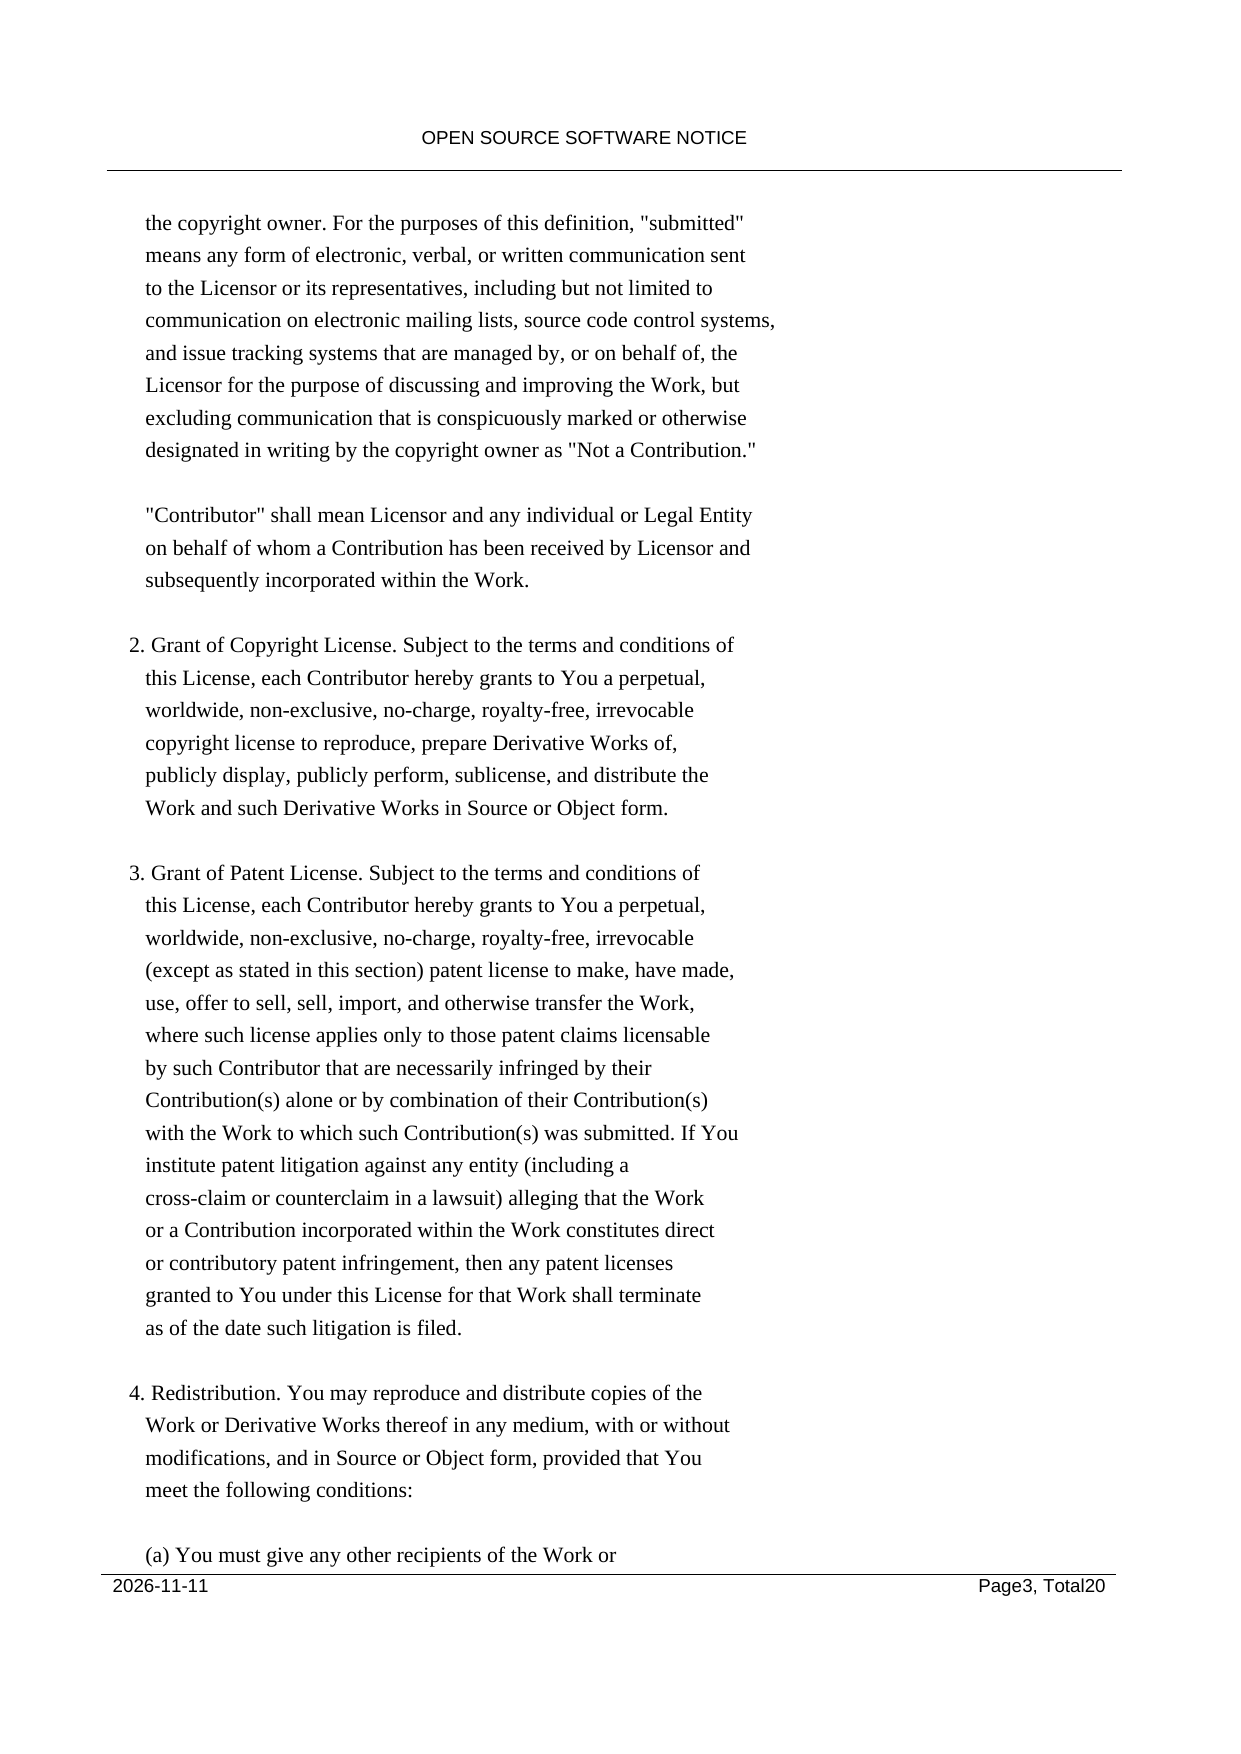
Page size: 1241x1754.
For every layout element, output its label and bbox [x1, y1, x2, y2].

text [112, 206, 1128, 1571]
